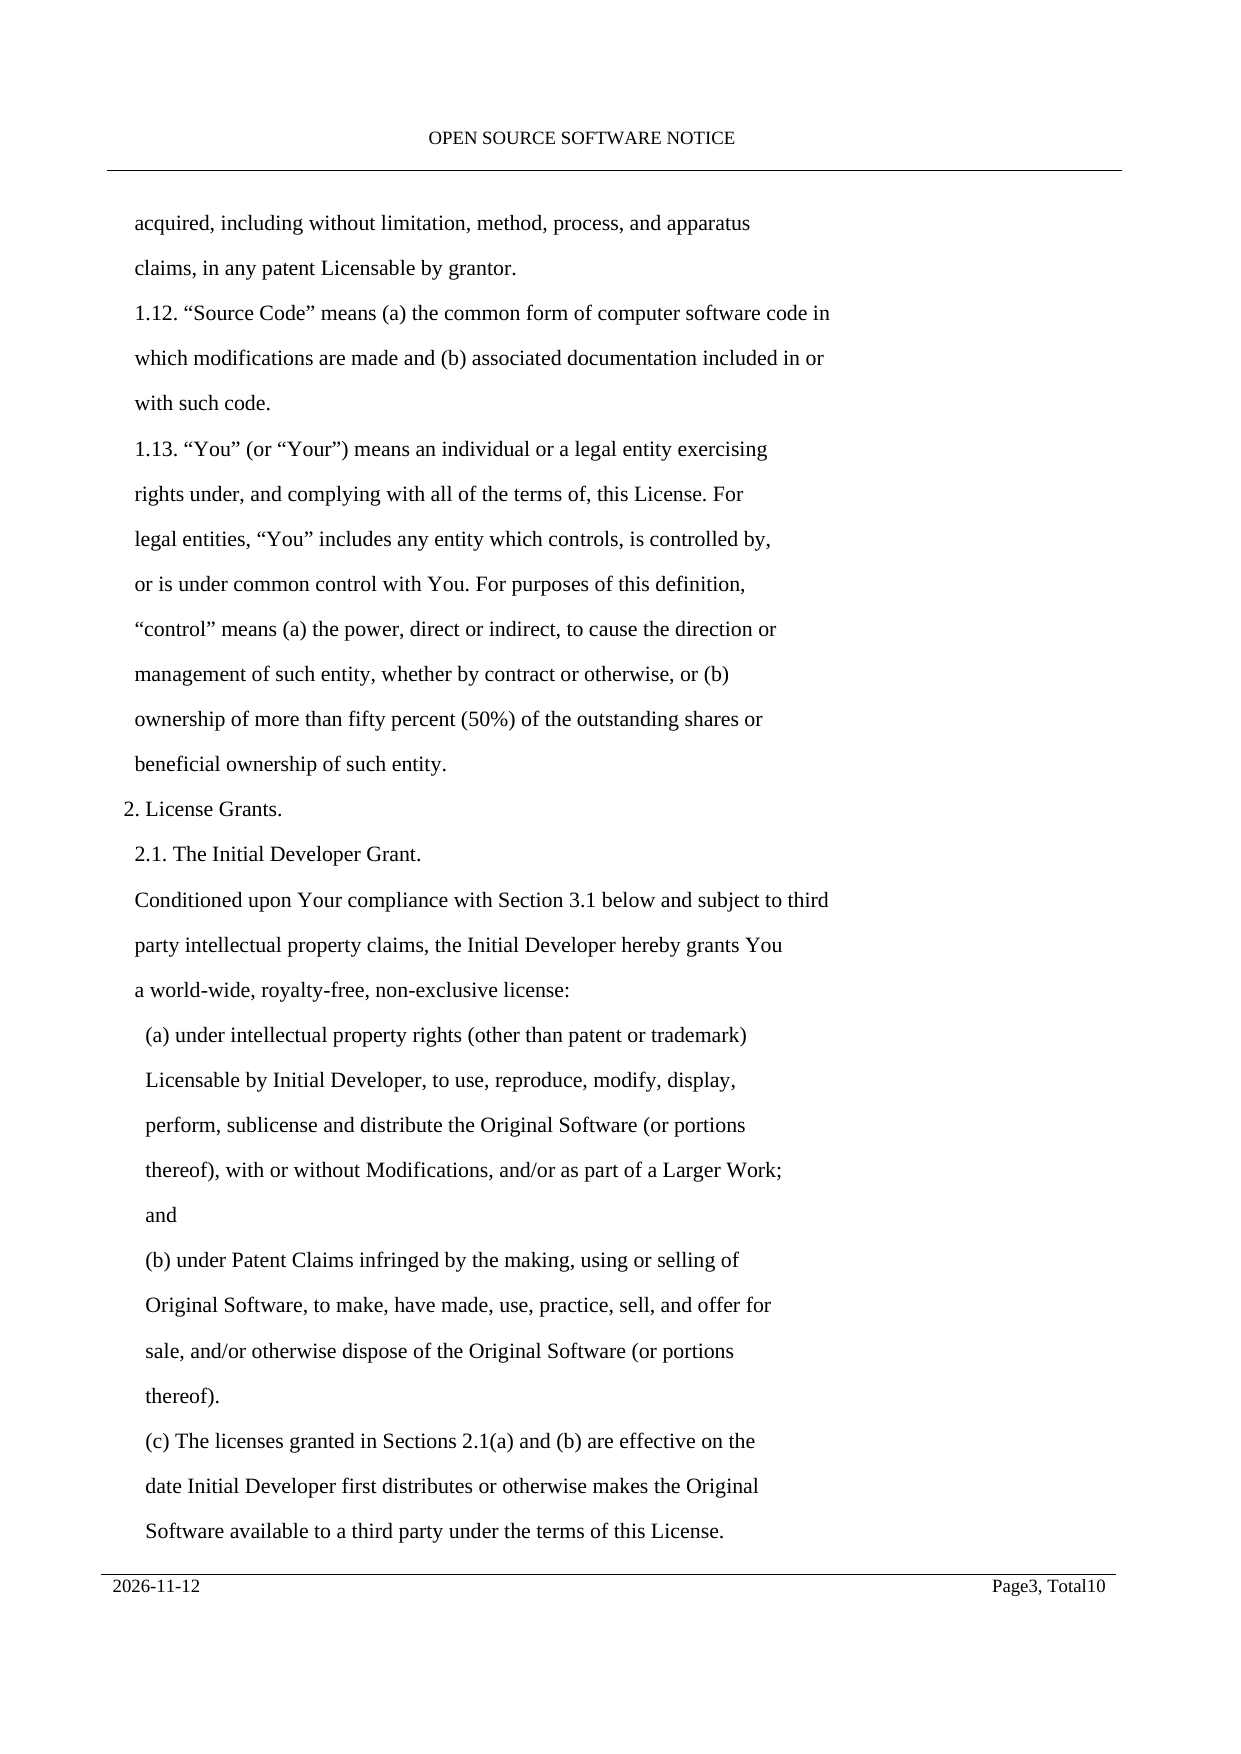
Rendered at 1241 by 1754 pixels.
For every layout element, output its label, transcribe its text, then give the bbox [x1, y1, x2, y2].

text 1.13. “You” (or “Your”) means an individual or a legal entity exercising [112, 432, 1128, 464]
text party intellectual property claims, the Initial Developer hereby grants You [112, 928, 1128, 961]
text perform, sublicense and distribute the Original Software (or portions [112, 1108, 1128, 1141]
text Software available to a third party under the terms of this License. [112, 1514, 1128, 1547]
text date Initial Developer first distributes or otherwise makes the Original [112, 1469, 1128, 1502]
text (c) The licenses granted in Sections 2.1(a) and (b) are effective on the [112, 1424, 1128, 1457]
text or is under common control with You. For purposes of this definition, [112, 567, 1128, 600]
text legal entities, “You” includes any entity which controls, is controlled by, [112, 522, 1128, 554]
text “control” means (a) the power, direct or indirect, to cause the direction or [112, 612, 1128, 645]
text and [112, 1199, 1128, 1231]
text a world-wide, royalty-free, non-exclusive license: [112, 973, 1128, 1006]
text beneficial ownership of such entity. [112, 748, 1128, 780]
text sale, and/or otherwise dispose of the Original Software (or portions [112, 1334, 1128, 1366]
text 2.1. The Initial Developer Grant. [112, 838, 1128, 870]
text acquired, including without limitation, method, process, and apparatus [112, 206, 1128, 239]
text (b) under Patent Claims infringed by the making, using or selling of [112, 1244, 1128, 1276]
text thereof). [112, 1379, 1128, 1412]
text 2. License Grants. [112, 793, 1128, 825]
text ownership of more than fifty percent (50%) of the outstanding shares or [112, 702, 1128, 735]
text rights under, and complying with all of the terms of, this License. For [112, 477, 1128, 509]
text (a) under intellectual property rights (other than patent or trademark) [112, 1018, 1128, 1051]
text 1.12. “Source Code” means (a) the common form of computer software code in [112, 297, 1128, 329]
text thereof), with or without Modifications, and/or as part of a Larger Work; [112, 1153, 1128, 1186]
text Conditioned upon Your compliance with Section 3.1 below and subject to third [112, 883, 1128, 915]
text which modifications are made and (b) associated documentation included in or [112, 342, 1128, 374]
text management of such entity, whether by contract or otherwise, or (b) [112, 657, 1128, 690]
text claims, in any patent Licensable by grantor. [112, 251, 1128, 284]
text with such code. [112, 387, 1128, 419]
text Licensable by Initial Developer, to use, reproduce, modify, display, [112, 1063, 1128, 1096]
text Original Software, to make, have made, use, practice, sell, and offer for [112, 1289, 1128, 1321]
